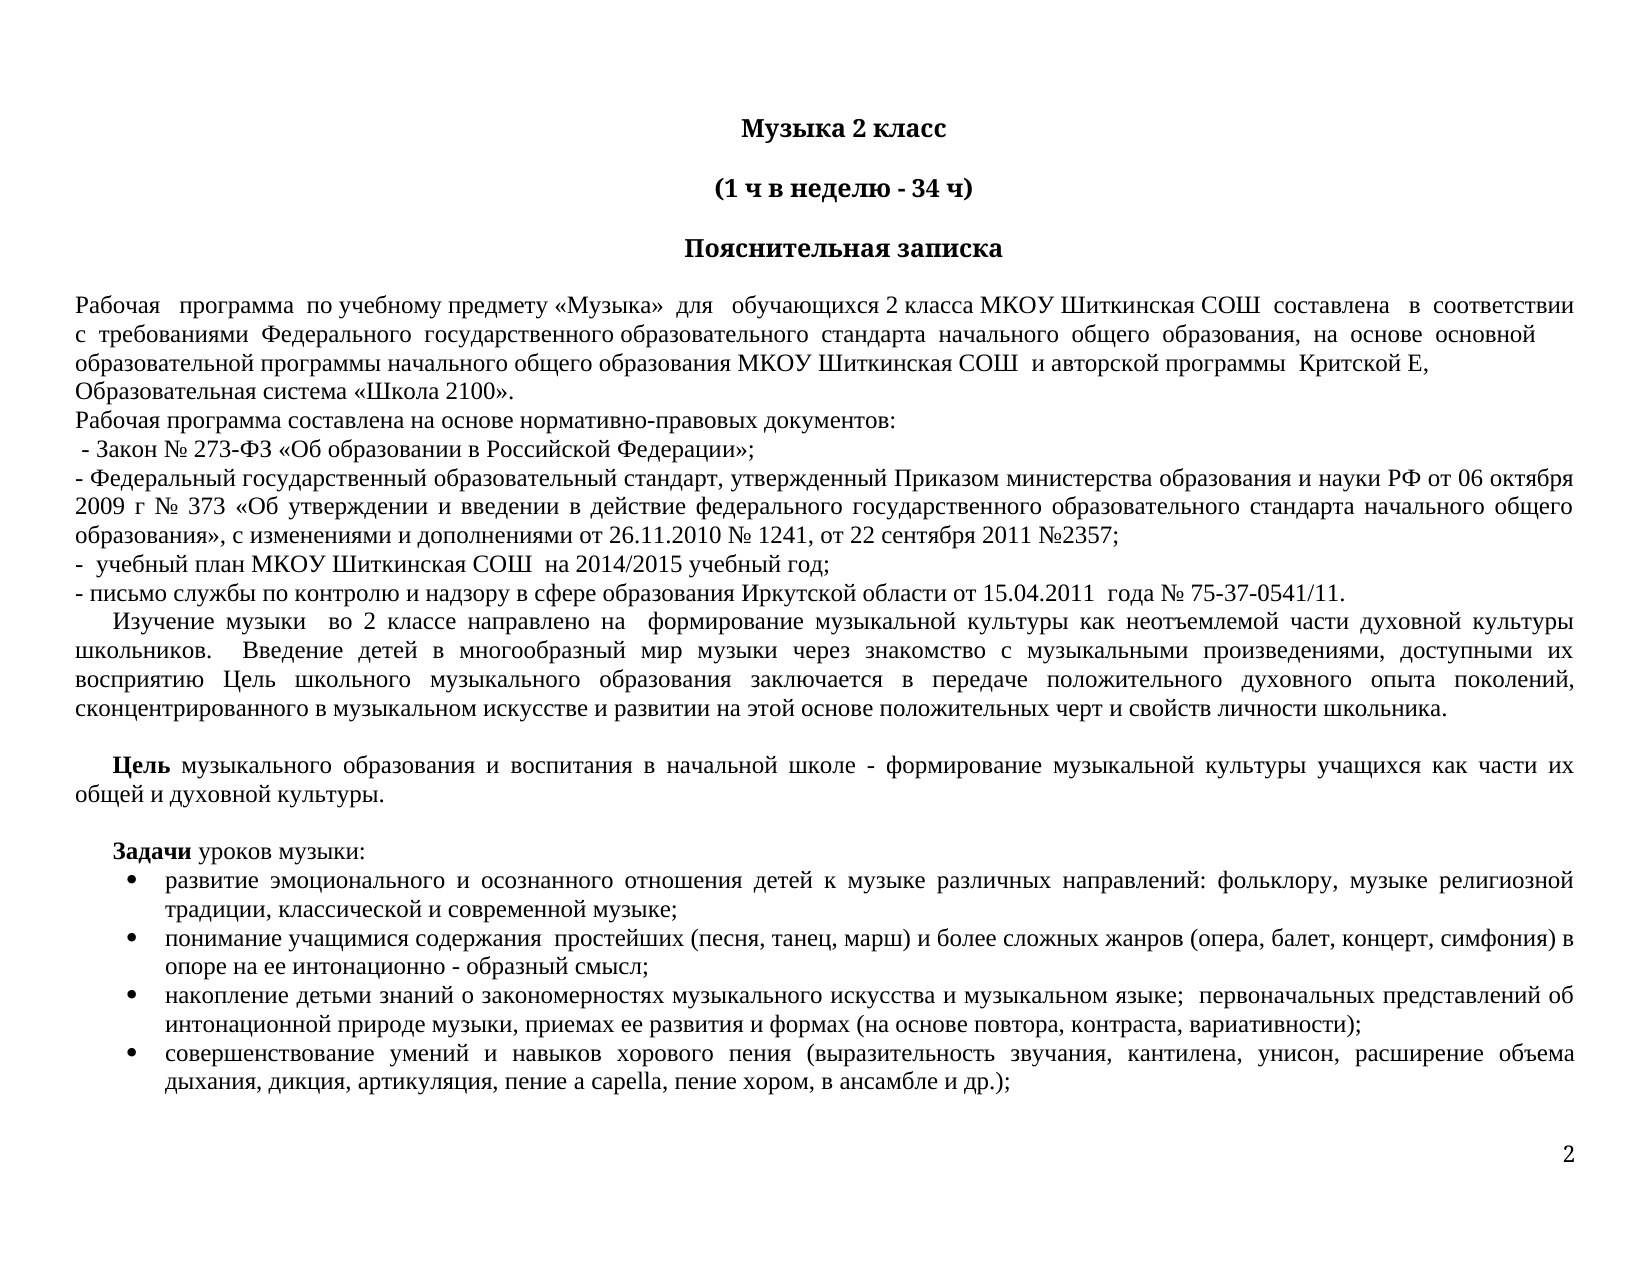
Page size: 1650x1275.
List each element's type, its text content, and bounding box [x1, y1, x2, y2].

text - письмо службы по контролю и надзору в сфере образования Иркутской области от 15.04.2011 года № 75-37-0541/11. [75, 578, 1575, 606]
text - Федеральный государственный образовательный стандарт, утвержденный Приказом министерства образования и науки РФ от 06 октября № 373 «Об утверждении и введении в действие федерального государственного образовательного стандарта начального общего образования», с изменениями и дополнениями от 26.11.2010 № 1241, от 22 сентября 2011 №2357; [75, 463, 1575, 549]
list развитие эмоционального и осознанного отношения детей к музыке различных направлений: фольклору, музыке религиозной традиции, классической и современной музыке; [127, 865, 1576, 923]
text Музыка 2 класс [75, 110, 1575, 144]
text - учебный план МКОУ Шиткинская СОШ на 2014/2015 учебный год; [75, 549, 1575, 578]
text Рабочая программа составлена на основе нормативно-правовых документов: [75, 405, 1575, 434]
text Рабочая программа по учебному предмету «Музыка» для обучающихся 2 класса МКОУ Шиткинская СОШ составлена в соответствии с требованиями Федерального государственного образовательного стандарта начального общего образования, на основе основной образовательной программы начального общего образования МКОУ Шиткинская СОШ и авторской программы Критской Е, Образовательная система «Школа 2100». [75, 290, 1575, 405]
list понимание учащимися содержания простейших (песня, танец, марш) и более сложных жанров (опера, балет, концерт, симфония) в опоре на ее интонационно - образный смысл; [127, 923, 1576, 980]
list накопление детьми знаний о закономерностях музыкального искусства и музыкальном языке; первоначальных представлений об интонационной природе музыки, приемах ее развития и формах (на основе повтора, контраста, вариативности); [127, 980, 1576, 1038]
text Изучение музыки во 2 классе направлено на формирование музыкальной культуры как неотъемлемой части духовной культуры школьников. Введение детей в многообразный мир музыки через знакомство с музыкальными произведениями, доступными их восприятию Цель школьного музыкального образования заключается в передаче положительного духовного опыта поколений, сконцентрированного в музыкальном искусстве и развитии на этой основе положительных черт и свойств личности школьника. [75, 606, 1576, 721]
text (1 ч в неделю - 34 ч) [75, 170, 1575, 204]
text Задачи уроков музыки: [75, 836, 1576, 865]
text - Закон № 273-ФЗ «Об образовании в Российской Федерации»; [75, 434, 1575, 463]
text Цель музыкального образования и воспитания в начальной школе - формирование музыкальной культуры учащихся как части их общей и духовной культуры. [75, 750, 1576, 808]
list совершенствование умений и навыков хорового пения (выразительность звучания, кантилена, унисон, расширение объема дыхания, дикция, артикуляция, пение a capella, пение хором, в ансамбле и др.); [127, 1038, 1576, 1095]
text Пояснительная записка [75, 230, 1575, 264]
